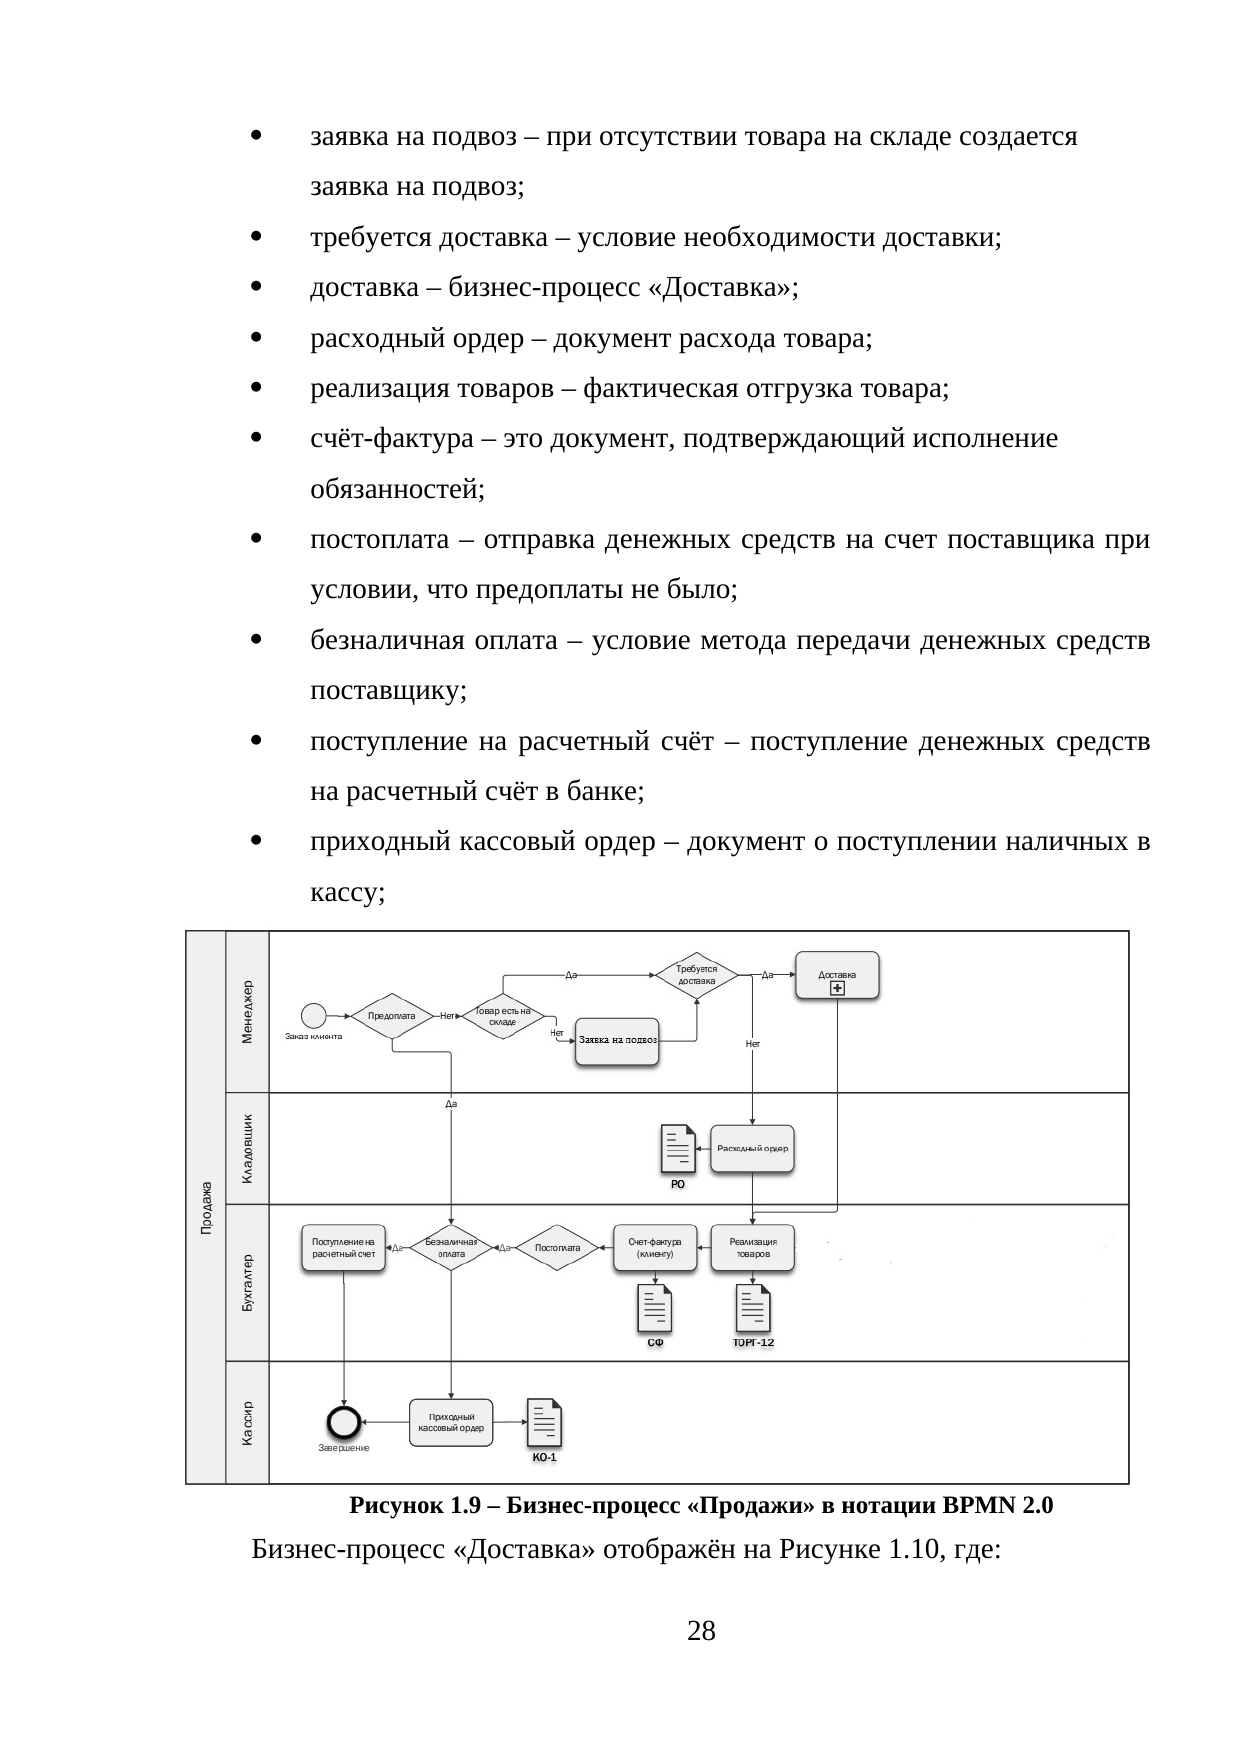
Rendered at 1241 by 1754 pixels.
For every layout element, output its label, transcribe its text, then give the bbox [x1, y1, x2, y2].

list реализация товаров – фактическая отгрузка товара; [251, 370, 1152, 404]
list требуется доставка – условие необходимости доставки; [251, 219, 1152, 252]
list заявка на подвоз – при отсутствии товара на складе создается заявка на подвоз; [251, 118, 1152, 202]
text Рисунок 1.9 – Бизнес-процесс «Продажи» в нотации BPMN 2.0 [177, 1490, 1152, 1519]
list поступление на расчетный счёт – поступление денежных средств на расчетный счёт в банке; [251, 723, 1152, 807]
list счёт-фактура – это документ, подтверждающий исполнение обязанностей; [251, 421, 1152, 504]
picture [177, 924, 1152, 1490]
list расходный ордер – документ расхода товара; [251, 320, 1152, 353]
list постоплата – отправка денежных средств на счет поставщика при условии, что предоплаты не было; [251, 521, 1152, 605]
text Бизнес-процесс «Доставка» отображён на Рисунке 1.10, где: [177, 1531, 1152, 1565]
list безналичная оплата – условие метода передачи денежных средств поставщику; [251, 622, 1152, 706]
list приходный кассовый ордер – документ о поступлении наличных в кассу; [251, 823, 1152, 907]
list доставка – бизнес-процесс «Доставка»; [251, 269, 1152, 303]
